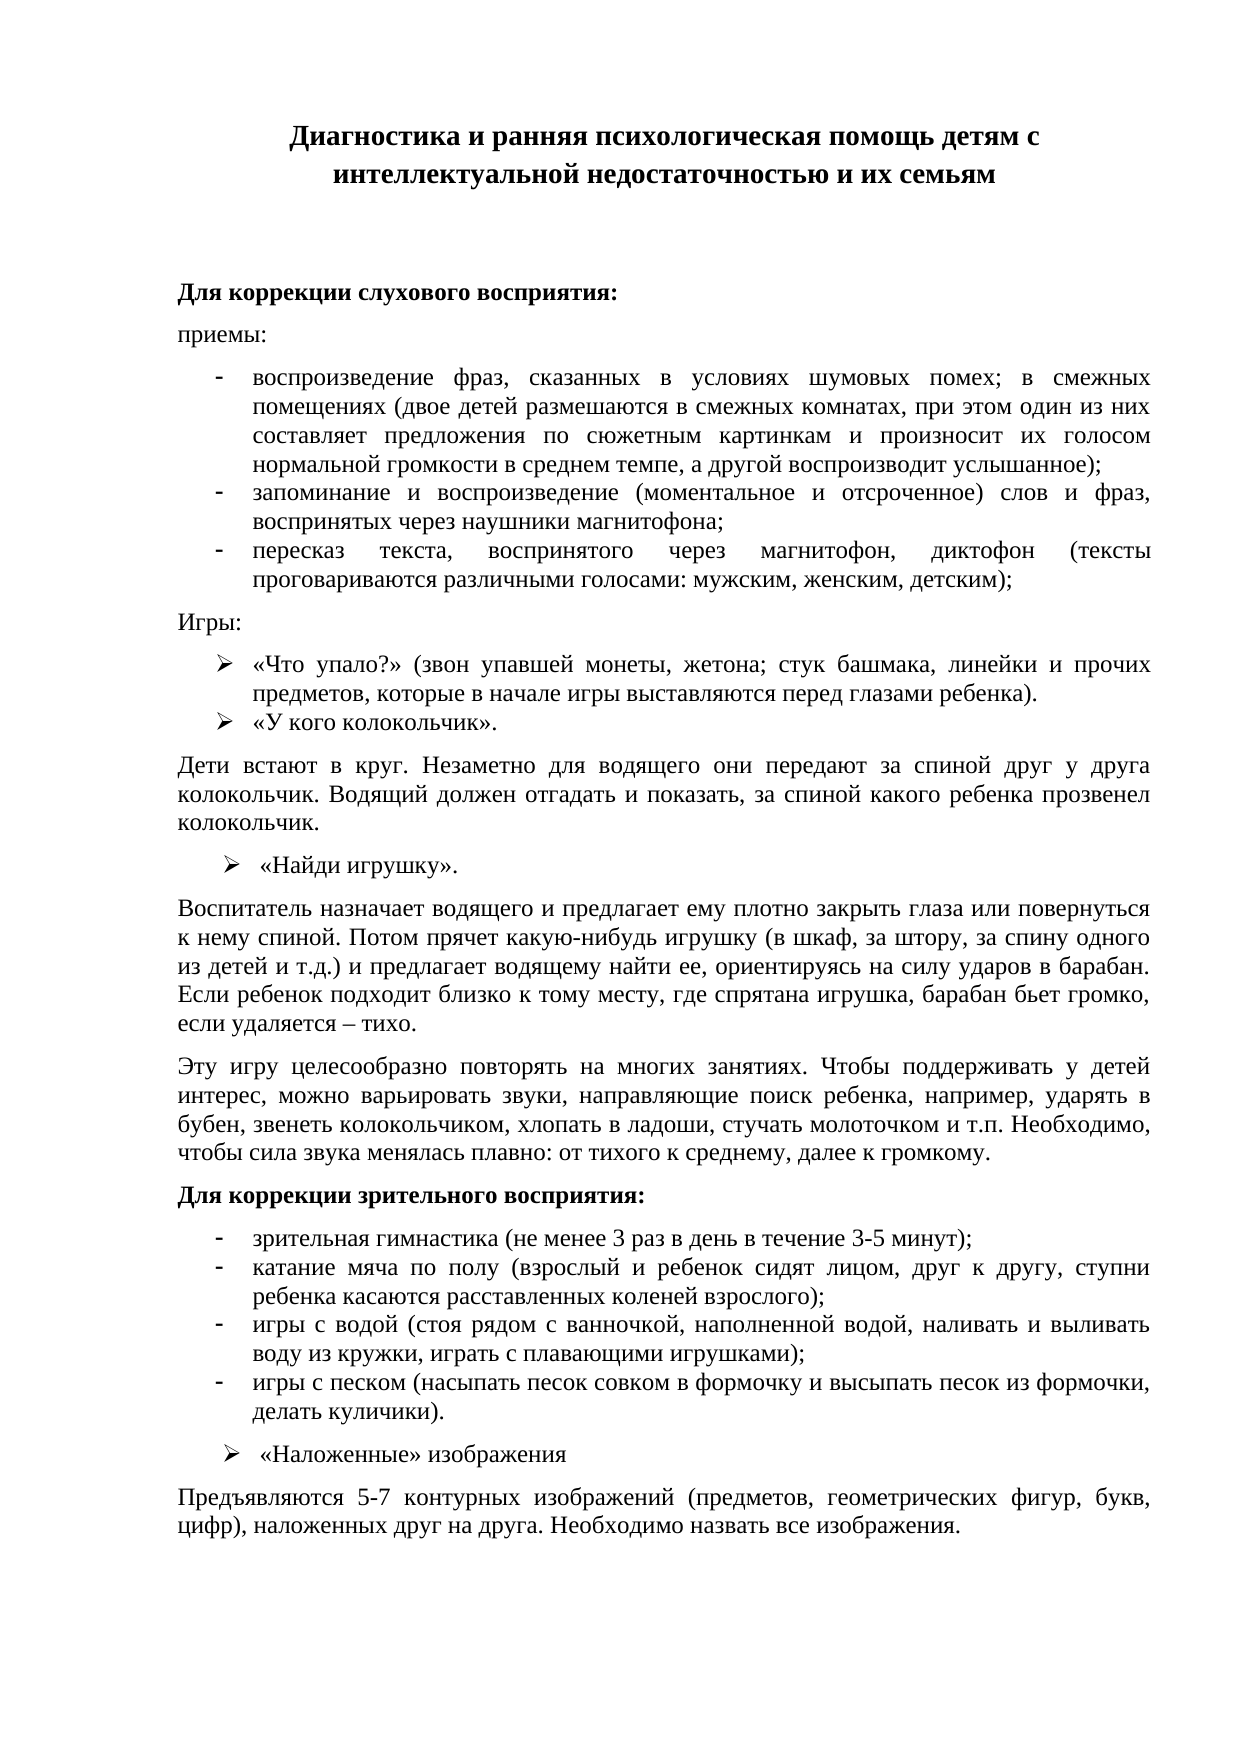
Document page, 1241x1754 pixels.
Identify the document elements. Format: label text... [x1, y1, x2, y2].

list зрительная гимнастика (не менее 3 раз в день в течение 3-5 минут); [215, 1223, 1152, 1252]
list запоминание и воспроизведение (моментальное и отсроченное) слов и фраз, воспринятых через наушники магнитофона; [215, 477, 1152, 535]
text Для коррекции слухового восприятия: [177, 277, 1152, 305]
list «Наложенные» изображения [222, 1439, 1152, 1467]
text Эту игру целесообразно повторять на многих занятиях. Чтобы поддерживать у детей интерес, можно варьировать звуки, направляющие поиск ребенка, например, ударять в бубен, звенеть колокольчиком, хлопать в ладоши, стучать молоточком и т.п. Необходимо, чтобы сила звука менялась плавно: от тихого к среднему, далее к громкому. [177, 1051, 1152, 1166]
list катание мяча по полу (взрослый и ребенок сидят лицом, друг к другу, ступни ребенка касаются расставленных коленей взрослого); [215, 1252, 1152, 1309]
list пересказ текста, воспринятого через магнитофон, диктофон (тексты проговариваются различными голосами: мужским, женским, детским); [215, 535, 1152, 592]
list воспроизведение фраз, сказанных в условиях шумовых помех; в смежных помещениях (двое детей размешаются в смежных комнатах, при этом один из них составляет предложения по сюжетным картинкам и произносит их голосом нормальной громкости в среднем темпе, а другой воспроизводит услышанное); [215, 362, 1152, 477]
list «У кого колокольчик». [215, 707, 1152, 736]
text Предъявляются 5-7 контурных изображений (предметов, геометрических фигур, букв, цифр), наложенных друг на друга. Необходимо назвать все изображения. [177, 1482, 1152, 1539]
text Для коррекции зрительного восприятия: [177, 1180, 1152, 1209]
list игры с песком (насыпать песок совком в формочку и высыпать песок из формочки, делать куличики). [215, 1367, 1152, 1424]
text приемы: [177, 319, 1152, 348]
text Воспитатель назначает водящего и предлагает ему плотно закрыть глаза или повернуться к нему спиной. Потом прячет какую-нибудь игрушку (в шкаф, за штору, за спину одного из детей и т.д.) и предлагает водящему найти ее, ориентируясь на силу ударов в барабан. Если ребенок подходит близко к тому месту, где спрятана игрушка, барабан бьет громко, если удаляется – тихо. [177, 893, 1152, 1037]
list «Найди игрушку». [222, 850, 1152, 879]
text Диагностика и ранняя психологическая помощь детям с интеллектуальной недостаточностью и их семьям [177, 118, 1152, 190]
text Игры: [177, 607, 1152, 635]
text Дети встают в круг. Незаметно для водящего они передают за спиной друг у друга колокольчик. Водящий должен отгадать и показать, за спиной какого ребенка прозвенел колокольчик. [177, 750, 1152, 836]
list «Что упало?» (звон упавшей монеты, жетона; стук башмака, линейки и прочих предметов, которые в начале игры выставляются перед глазами ребенка). [215, 649, 1152, 707]
list игры с водой (стоя рядом с ванночкой, наполненной водой, наливать и выливать воду из кружки, играть с плавающими игрушками); [215, 1309, 1152, 1367]
